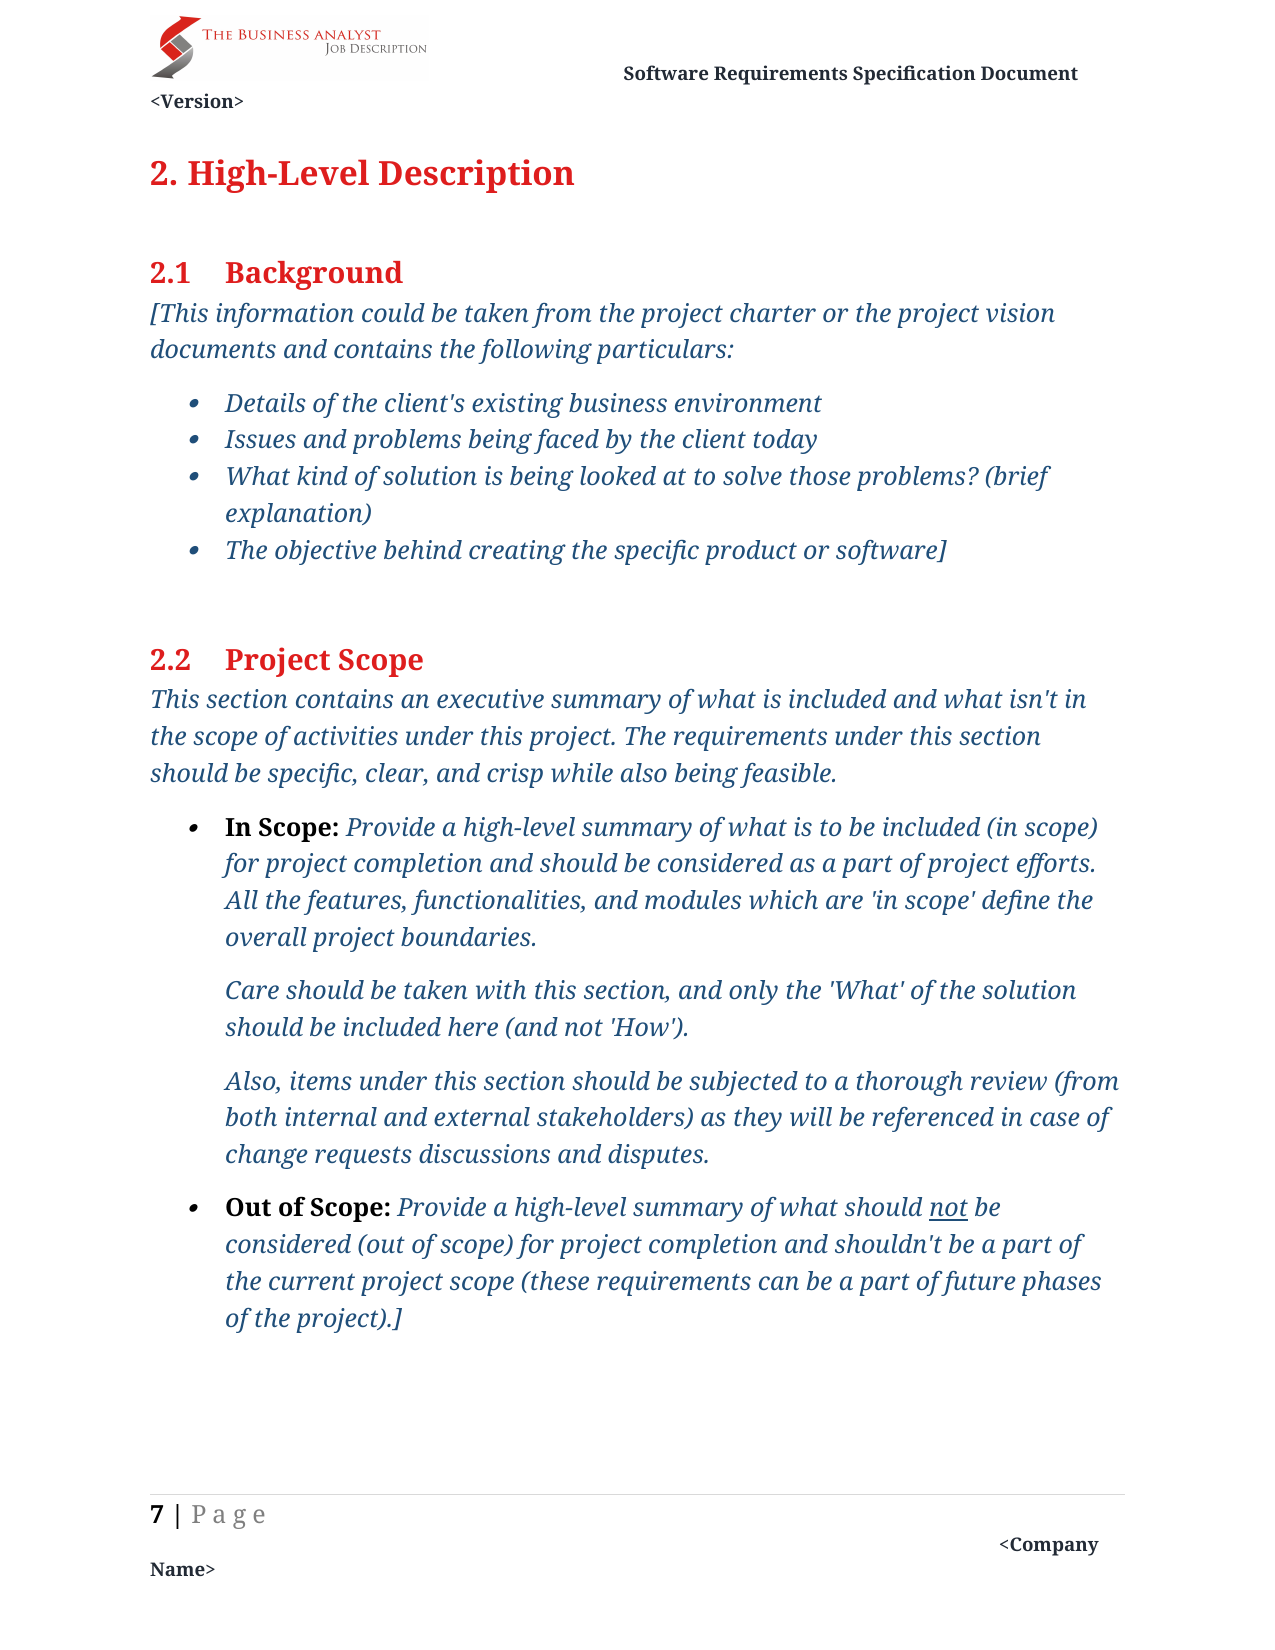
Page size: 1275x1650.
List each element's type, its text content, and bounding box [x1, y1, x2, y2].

subtitle Background [150, 252, 1125, 292]
list Details of the client's existing business environment [187, 385, 1125, 419]
text [This information could be taken from the project charter or the project vision documents and contains the following particulars: [150, 295, 1125, 366]
list In Scope: Provide a high-level summary of what is to be included (in scope) for project completion and should be considered as a part of project efforts. All the features, functionalities, and modules which are 'in scope' define the overall project boundaries. [187, 809, 1125, 953]
picture [150, 15, 429, 81]
text Care should be taken with this section, and only the 'What' of the solution should be included here (and not 'How'). [225, 973, 1125, 1044]
list Issues and problems being faced by the client today [187, 422, 1125, 456]
subtitle High-Level Description [150, 150, 1125, 195]
text This section contains an executive summary of what is included and what isn't in the scope of activities under this project. The requirements under this section should be specific, clear, and crisp while also being feasible. [150, 682, 1125, 790]
list What kind of solution is being looked at to solve those problems? (brief explanation) [187, 459, 1125, 530]
list Out of Scope: Provide a high-level summary of what should not be considered (out of scope) for project completion and shouldn't be a part of the current project scope (these requirements can be a part of future phases of the project).] [187, 1190, 1125, 1334]
subtitle Project Scope [150, 639, 1125, 679]
text Also, items under this section should be subjected to a thorough review (from both internal and external stakeholders) as they will be referenced in case of change requests discussions and disputes. [225, 1063, 1125, 1171]
list The objective behind creating the specific product or software] [187, 532, 1125, 567]
